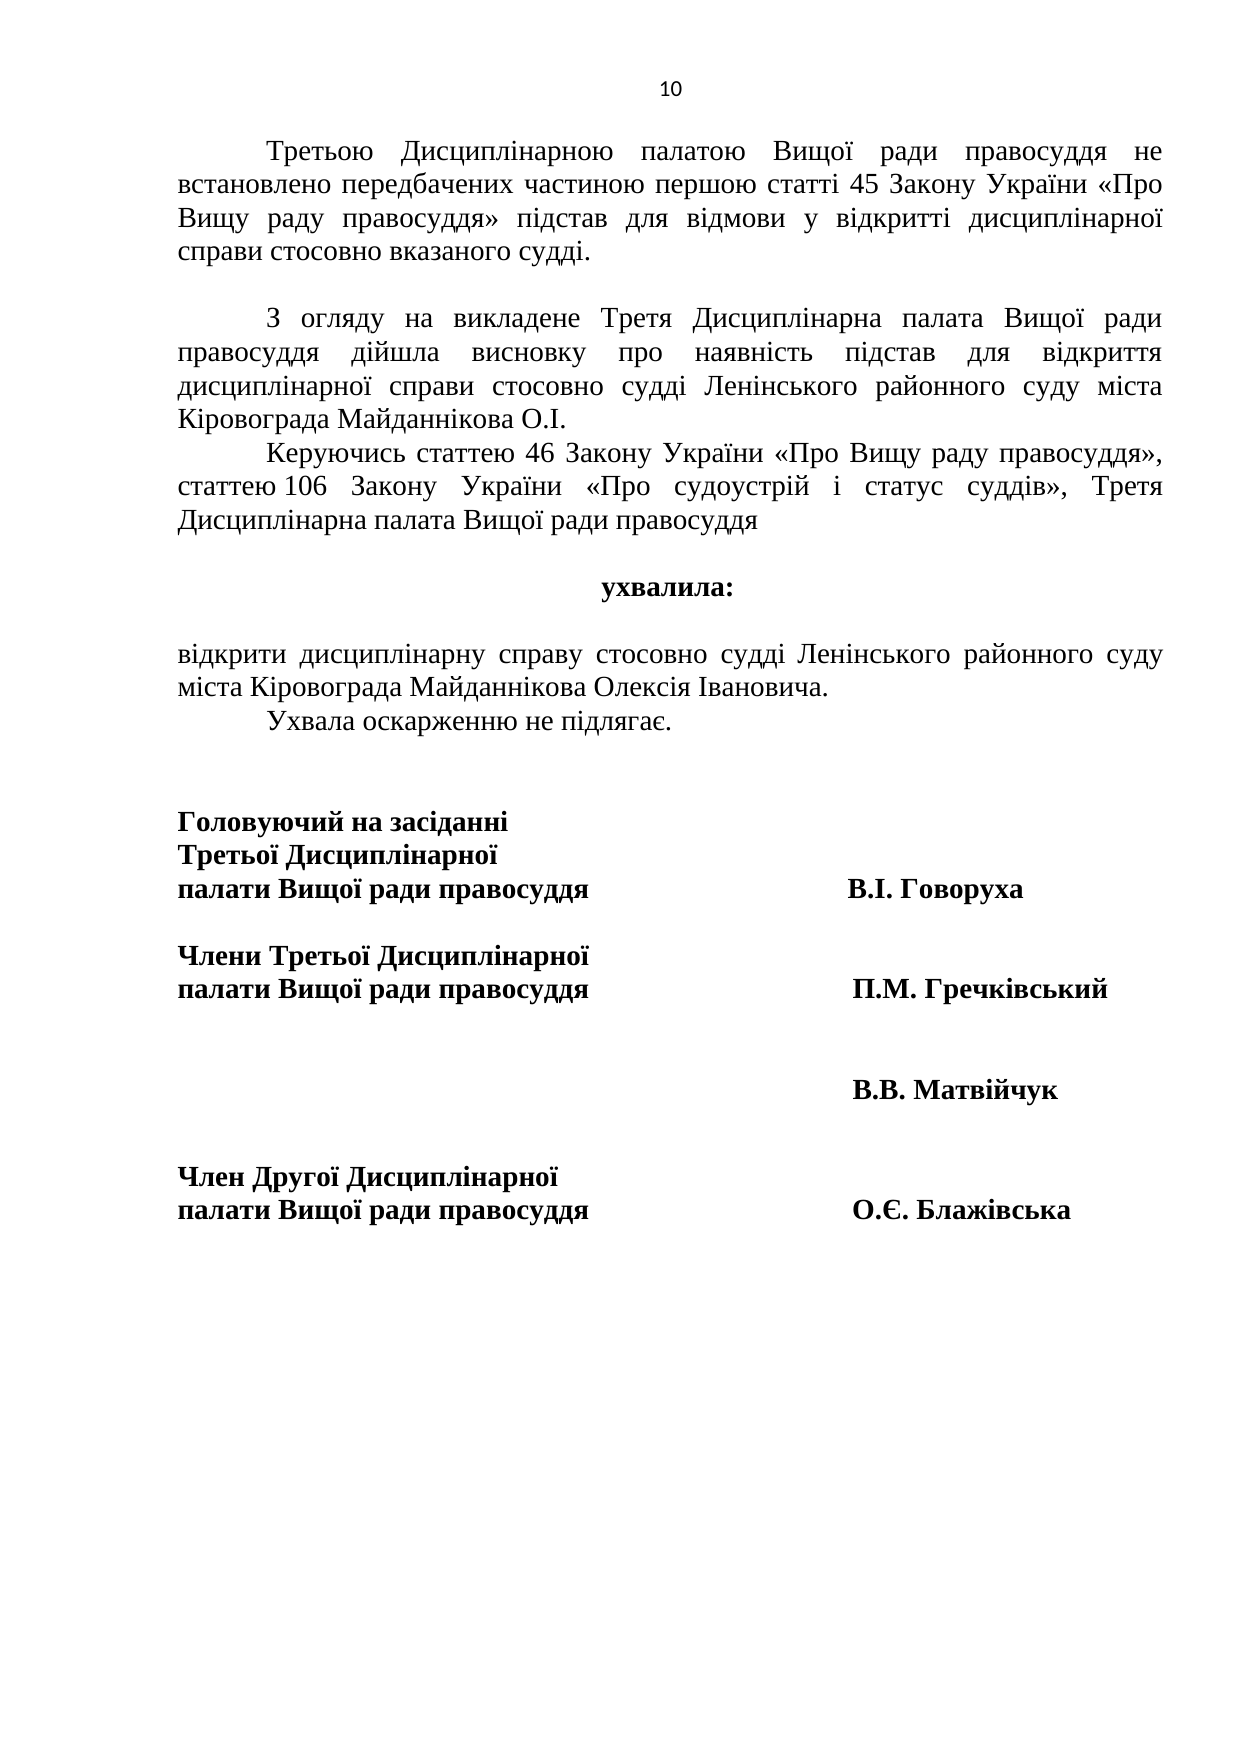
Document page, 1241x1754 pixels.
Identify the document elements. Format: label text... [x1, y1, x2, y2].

text відкрити дисциплінарну справу стосовно судді Ленінського районного суду міста Кіровограда Майданнікова Олексія Івановича. [177, 636, 1163, 703]
text Третьою Дисциплінарною палатою Вищої ради правосуддя не встановлено передбачених частиною першою статті 45 Закону України «Про Вищу раду правосуддя» підстав для відмови у відкритті дисциплінарної справи стосовно вказаного судді. [177, 133, 1163, 267]
text Ухвала оскарженню не підлягає. [177, 703, 1163, 737]
text палати Вищої ради правосуддя О.Є. Блажівська [177, 1192, 1163, 1226]
text Третьої Дисциплінарної [177, 837, 1163, 871]
text З огляду на викладене Третя Дисциплінарна палата Вищої ради правосуддя дійшла висновку про наявність підстав для відкриття дисциплінарної справи стосовно судді Ленінського районного суду міста Кіровограда Майданнікова О.І. [177, 301, 1163, 435]
text ухвалила: [177, 569, 1163, 602]
text Член Другої Дисциплінарної [177, 1159, 1163, 1192]
text Керуючись статтею 46 Закону України «Про Вищу раду правосуддя», статтею 106 Закону України «Про судоустрій і статус суддів», Третя Дисциплінарна палата Вищої ради правосуддя [177, 435, 1163, 535]
text Члени Третьої Дисциплінарної [177, 938, 1163, 971]
text Головуючий на засіданні [177, 804, 1163, 837]
text палати Вищої ради правосуддя П.М. Гречківський [177, 971, 1163, 1005]
text палати Вищої ради правосуддя В.І. Говоруха [177, 871, 1163, 904]
text В.В. Матвійчук [177, 1072, 1163, 1106]
